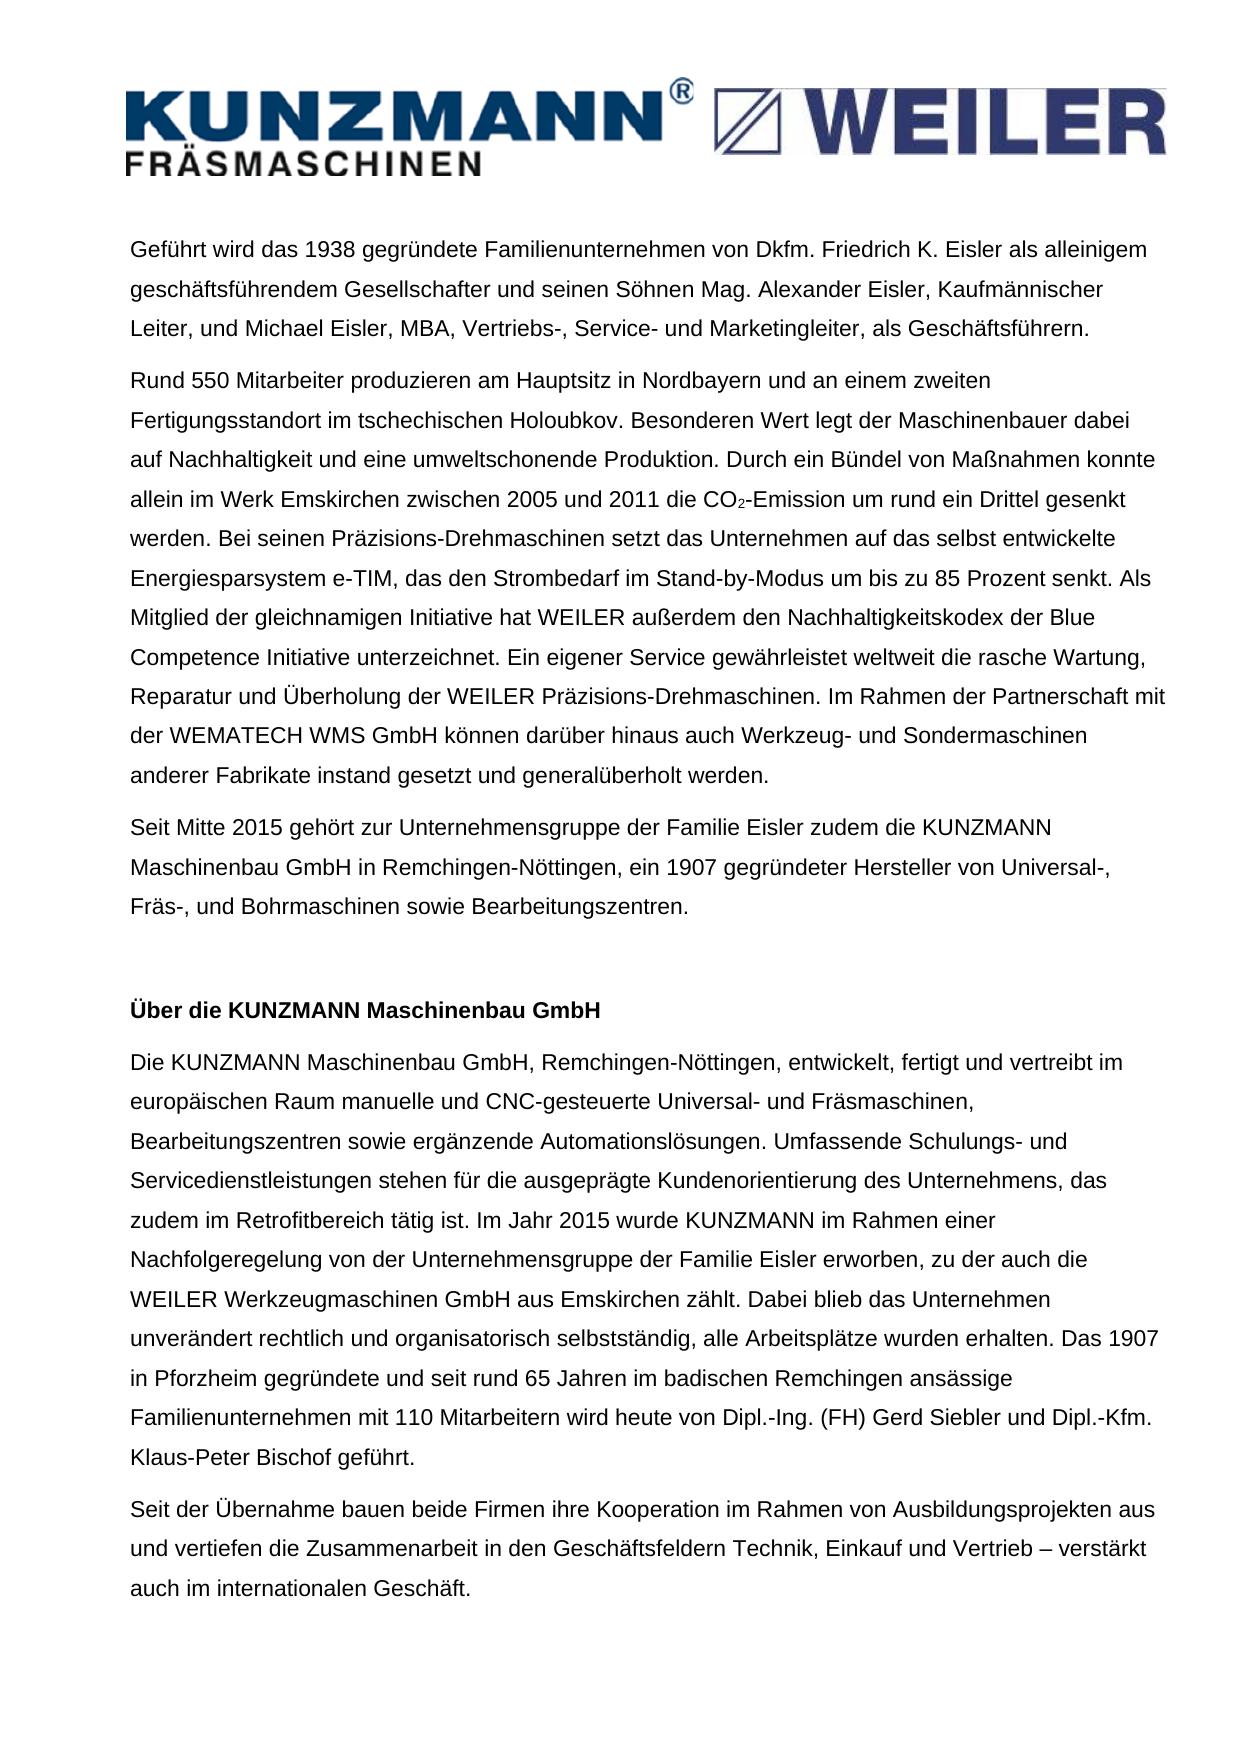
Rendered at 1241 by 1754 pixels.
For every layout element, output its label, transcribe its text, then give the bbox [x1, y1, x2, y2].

text Seit Mitte 2015 gehört zur Unternehmensgruppe der Familie Eisler zudem die KUNZMANN Maschinenbau GmbH in Remchingen-Nöttingen, ein 1907 gegründeter Hersteller von Universal-, Fräs-, und Bohrmaschinen sowie Bearbeitungszentren. [130, 814, 1167, 919]
picture [124, 77, 694, 175]
text Geführt wird das 1938 gegründete Familienunternehmen von Dkfm. Friedrich K. Eisler als alleinigem geschäftsführendem Gesellschafter und seinen Söhnen Mag. Alexander Eisler, Kaufmännischer Leiter, und Michael Eisler, MBA, Vertriebs-, Service- und Marketingleiter, als Geschäftsführern. [130, 236, 1167, 342]
text Seit der Übernahme bauen beide Firmen ihre Kooperation im Rahmen von Ausbildungsprojekten aus und vertiefen die Zusammenarbeit in den Geschäftsfeldern Technik, Einkauf und Vertrieb – verstärkt auch im internationalen Geschäft. [130, 1496, 1167, 1601]
text Rund 550 Mitarbeiter produzieren am Hauptsitz in Nordbayern und an einem zweiten Fertigungsstandort im tschechischen Holoubkov. Besonderen Wert legt der Maschinenbauer dabei auf Nachhaltigkeit und eine umweltschonende Produktion. Durch ein Bündel von Maßnahmen konnte allein im Werk Emskirchen zwischen 2005 und 2011 die CO2-Emission um rund ein Drittel gesenkt werden. Bei seinen Präzisions-Drehmaschinen setzt das Unternehmen auf das selbst entwickelte Energiesparsystem e-TIM, das den Strombedarf im Stand-by-Modus um bis zu 85 Prozent senkt. Als Mitglied der gleichnamigen Initiative hat WEILER außerdem den Nachhaltigkeitskodex der Blue Competence Initiative unterzeichnet. Ein eigener Service gewährleistet weltweit die rasche Wartung, Reparatur und Überholung der WEILER Präzisions-Drehmaschinen. Im Rahmen der Partnerschaft mit der WEMATECH WMS GmbH können darüber hinaus auch Werkzeug- und Sondermaschinen anderer Fabrikate instand gesetzt und generalüberholt werden. [130, 367, 1167, 788]
text Die KUNZMANN Maschinenbau GmbH, Remchingen-Nöttingen, entwickelt, fertigt und vertreibt im europäischen Raum manuelle und CNC-gesteuerte Universal- und Fräsmaschinen, Bearbeitungszentren sowie ergänzende Automationslösungen. Umfassende Schulungs- und Servicedienstleistungen stehen für die ausgeprägte Kundenorientierung des Unternehmens, das zudem im Retrofitbereich tätig ist. Im Jahr 2015 wurde KUNZMANN im Rahmen einer Nachfolgeregelung von der Unternehmensgruppe der Familie Eisler erworben, zu der auch die WEILER Werkzeugmaschinen GmbH aus Emskirchen zählt. Dabei blieb das Unternehmen unverändert rechtlich und organisatorisch selbstständig, alle Arbeitsplätze wurden erhalten. Das 1907 in Pforzheim gegründete und seit rund 65 Jahren im badischen Remchingen ansässige Familienunternehmen mit 110 Mitarbeitern wird heute von Dipl.-Ing. (FH) Gerd Siebler und Dipl.-Kfm. Klaus-Peter Bischof geführt. [130, 1049, 1167, 1470]
text Über die KUNZMANN Maschinenbau GmbH [130, 997, 1167, 1023]
picture [714, 88, 1167, 155]
